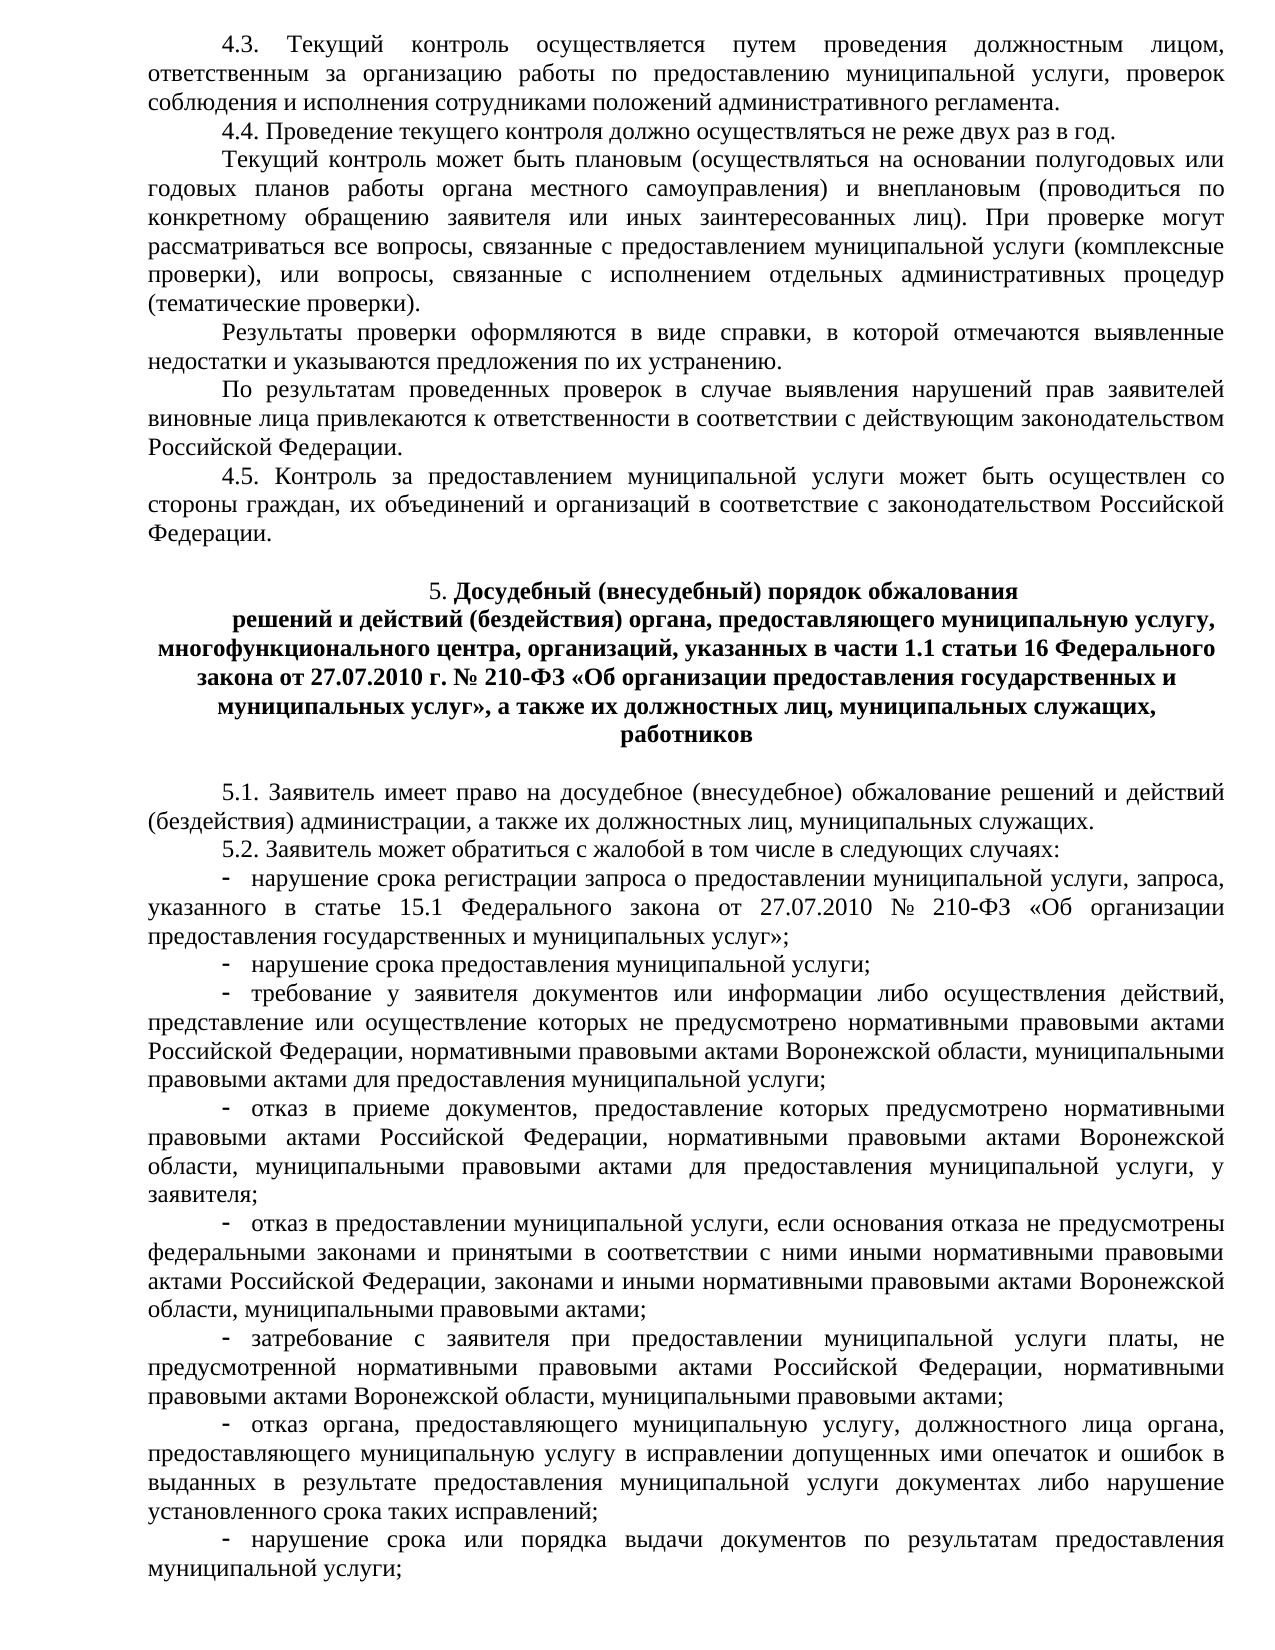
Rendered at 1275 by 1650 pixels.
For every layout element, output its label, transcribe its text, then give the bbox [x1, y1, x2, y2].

text 4.5. Контроль за предоставлением муниципальной услуги может быть осуществлен со стороны граждан, их объединений и организаций в соответствие с законодательством Российской Федерации. [148, 461, 1226, 547]
text 5.1. Заявитель имеет право на досудебное (внесудебное) обжалование решений и действий (бездействия) администрации, а также их должностных лиц, муниципальных служащих. [148, 777, 1226, 834]
list отказ в приеме документов, предоставление которых предусмотрено нормативными правовыми актами Российской Федерации, нормативными правовыми актами Воронежской области, муниципальными правовыми актами для предоставления муниципальной услуги, у заявителя; [148, 1093, 1226, 1208]
list нарушение срока регистрации запроса о предоставлении муниципальной услуги, запроса, указанного в статье 15.1 Федерального закона от 27.07.2010 № 210-ФЗ «Об организации предоставления государственных и муниципальных услуг»; [148, 863, 1226, 949]
text По результатам проведенных проверок в случае выявления нарушений прав заявителей виновные лица привлекаются к ответственности в соответствии с действующим законодательством Российской Федерации. [148, 374, 1226, 461]
text 5.2. Заявитель может обратиться с жалобой в том числе в следующих случаях: [148, 834, 1226, 863]
title 4.4. Проведение текущего контроля должно осуществляться не реже двух раз в год. [148, 116, 1226, 144]
list затребование с заявителя при предоставлении муниципальной услуги платы, не предусмотренной нормативными правовыми актами Российской Федерации, нормативными правовыми актами Воронежской области, муниципальными правовыми актами; [148, 1323, 1226, 1409]
text Текущий контроль может быть плановым (осуществляться на основании полугодовых или годовых планов работы органа местного самоуправления) и внеплановым (проводиться по конкретному обращению заявителя или иных заинтересованных лиц). При проверке могут рассматриваться все вопросы, связанные с предоставлением муниципальной услуги (комплексные проверки), или вопросы, связанные с исполнением отдельных административных процедур (тематические проверки). [148, 144, 1226, 317]
text 5. Досудебный (внесудебный) порядок обжалования [148, 576, 1226, 604]
list отказ органа, предоставляющего муниципальную услугу, должностного лица органа, предоставляющего муниципальную услугу в исправлении допущенных ими опечаток и ошибок в выданных в результате предоставления муниципальной услуги документах либо нарушение установленного срока таких исправлений; [148, 1409, 1226, 1524]
text решений и действий (бездействия) органа, предоставляющего муниципальную услугу, многофункционального центра, организаций, указанных в части 1.1 статьи 16 Федерального закона от 27.07.2010 г. № 210-ФЗ «Об организации предоставления государственных и муниципальных услуг», а также их должностных лиц, муниципальных служащих, работников [148, 604, 1226, 748]
list нарушение срока предоставления муниципальной услуги; [148, 949, 1226, 978]
text 4.3. Текущий контроль осуществляется путем проведения должностным лицом, ответственным за организацию работы по предоставлению муниципальной услуги, проверок соблюдения и исполнения сотрудниками положений административного регламента. [148, 29, 1226, 116]
text Результаты проверки оформляются в виде справки, в которой отмечаются выявленные недостатки и указываются предложения по их устранению. [148, 317, 1226, 374]
list отказ в предоставлении муниципальной услуги, если основания отказа не предусмотрены федеральными законами и принятыми в соответствии с ними иными нормативными правовыми актами Российской Федерации, законами и иными нормативными правовыми актами Воронежской области, муниципальными правовыми актами; [148, 1208, 1226, 1323]
list требование у заявителя документов или информации либо осуществления действий, представление или осуществление которых не предусмотрено нормативными правовыми актами Российской Федерации, нормативными правовыми актами Воронежской области, муниципальными правовыми актами для предоставления муниципальной услуги; [148, 978, 1226, 1093]
list нарушение срока или порядка выдачи документов по результатам предоставления муниципальной услуги; [148, 1524, 1226, 1582]
